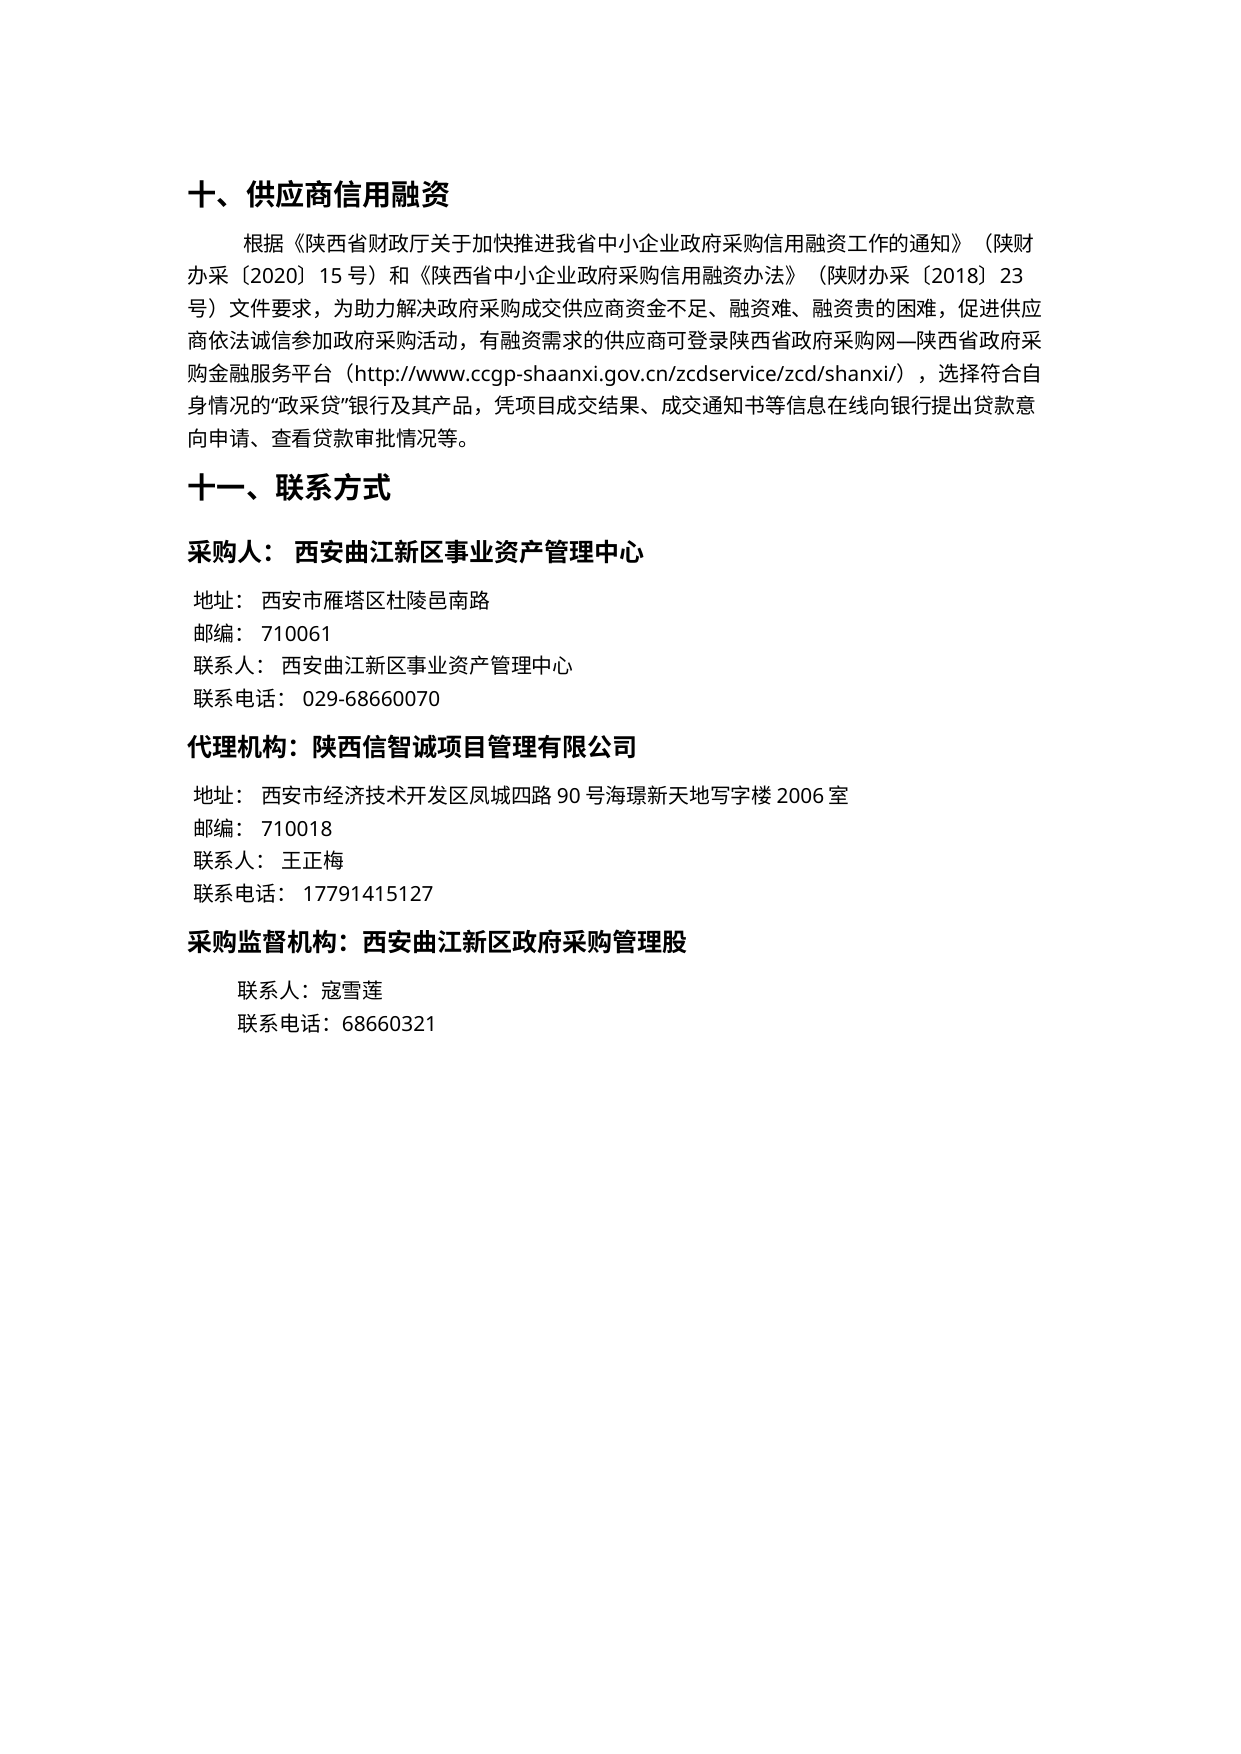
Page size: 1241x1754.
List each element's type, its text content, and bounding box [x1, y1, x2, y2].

text 邮编： 710061 [187, 617, 1053, 649]
text 联系电话： 17791415127 [187, 877, 1053, 909]
text 联系人： 王正梅 [187, 844, 1053, 877]
text 地址： 西安市雁塔区杜陵邑南路 [187, 584, 1053, 617]
text 联系人： 西安曲江新区事业资产管理中心 [187, 649, 1053, 682]
text 采购监督机构：西安曲江新区政府采购管理股 [187, 909, 1053, 974]
text 十一、联系方式 [187, 454, 1053, 519]
text 联系电话：68660321 [187, 1007, 1053, 1039]
text 采购人： 西安曲江新区事业资产管理中心 [187, 519, 1053, 584]
text 地址： 西安市经济技术开发区凤城四路90号海璟新天地写字楼2006室 [187, 779, 1053, 812]
text 根据《陕西省财政厅关于加快推进我省中小企业政府采购信用融资工作的通知》（陕财办采〔2020〕15 号）和《陕西省中小企业政府采购信用融资办法》（陕财办采〔2018〕23 号）文件要求，为助力解决政府采购成交供应商资金不足、融资难、融资贵的困难，促进供应商依法诚信参加政府采购活动，有融资需求的供应商可登录陕西省政府采购网—陕西省政府采购金融服务平台（http://www.ccgp-shaanxi.gov.cn/zcdservice/zcd/shanxi/），选择符合自身情况的“政采贷”银行及其产品，凭项目成交结果、成交通知书等信息在线向银行提出贷款意向申请、查看贷款审批情况等。 [187, 227, 1053, 454]
text 代理机构：陕西信智诚项目管理有限公司 [187, 714, 1053, 779]
text 联系电话： 029-68660070 [187, 682, 1053, 714]
text 联系人：寇雪莲 [187, 974, 1053, 1007]
text 邮编： 710018 [187, 812, 1053, 844]
text 十、供应商信用融资 [187, 162, 1053, 227]
